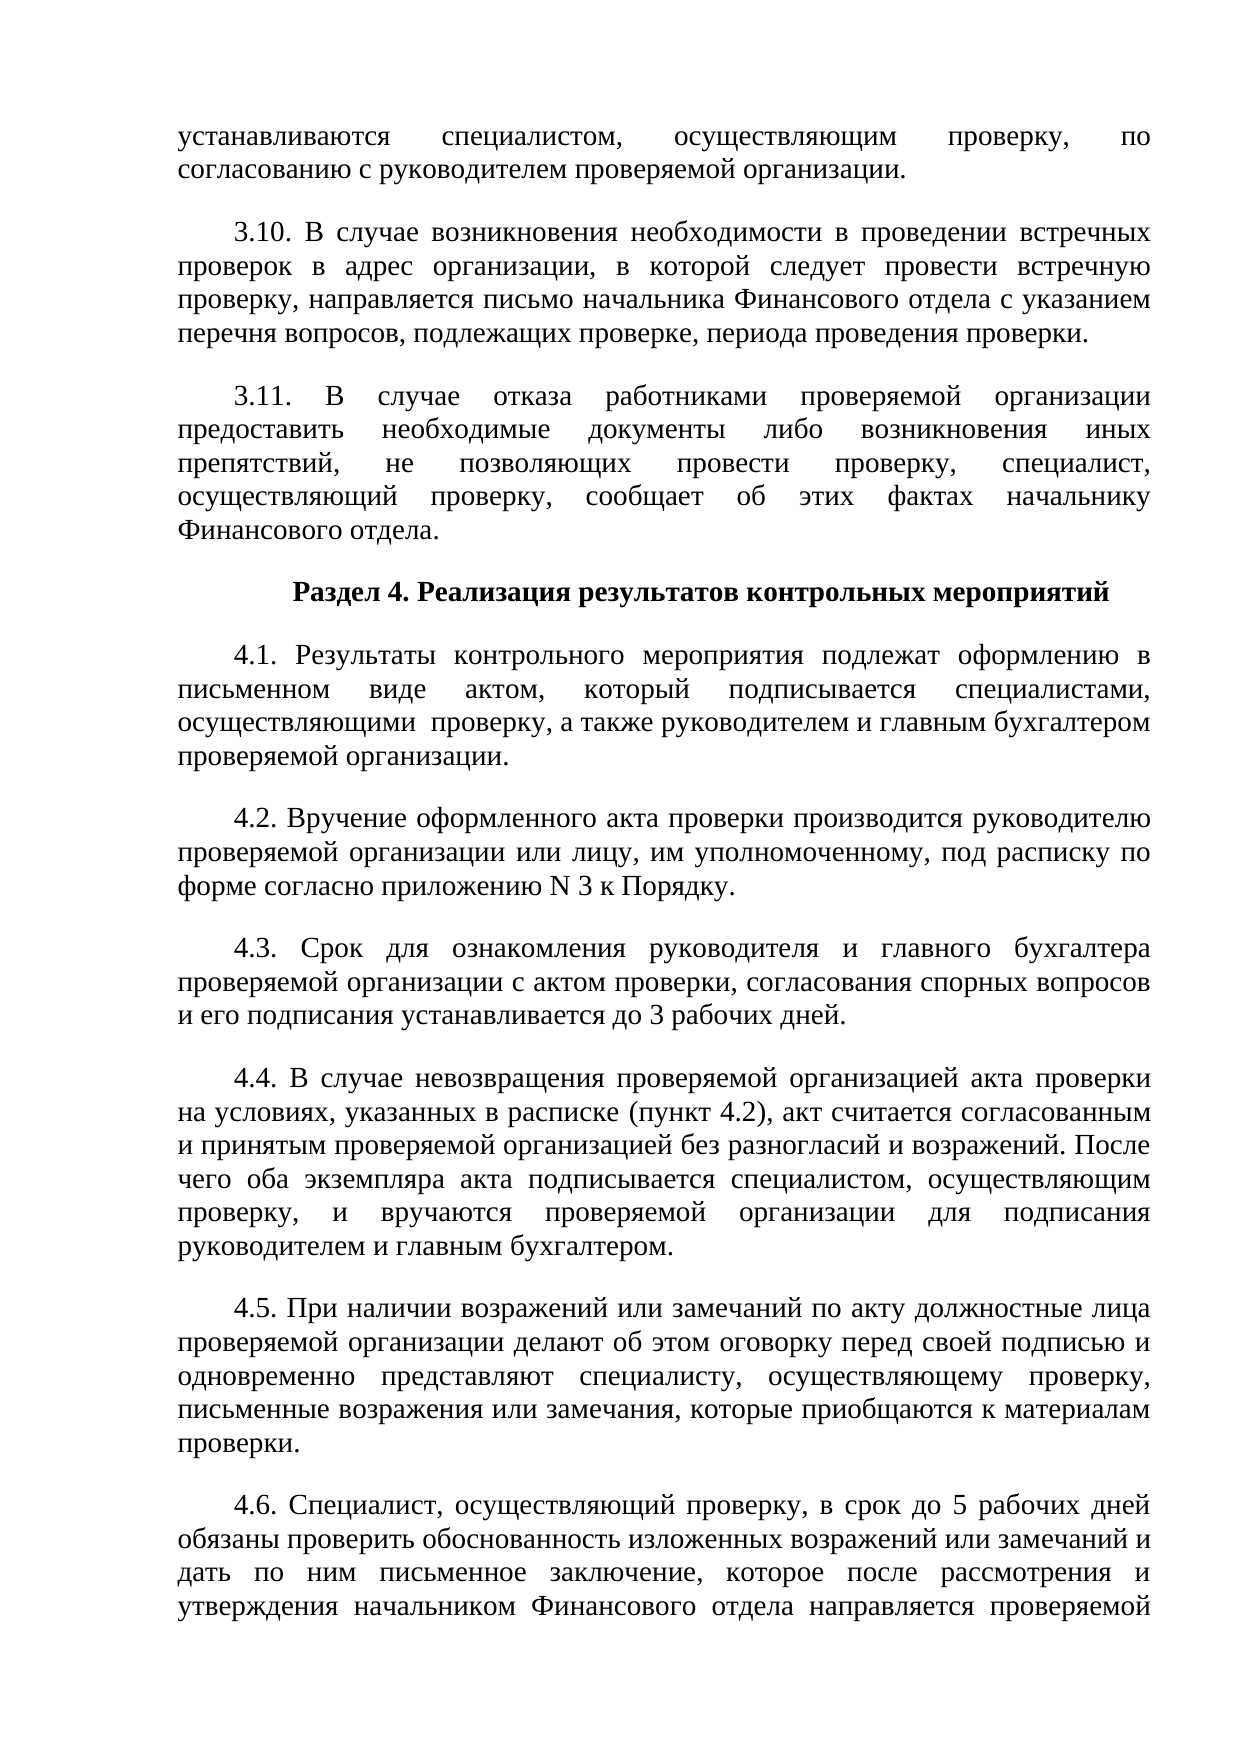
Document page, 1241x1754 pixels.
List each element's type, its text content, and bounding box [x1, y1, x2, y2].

text Раздел 4. Реализация результатов контрольных мероприятий [177, 574, 1152, 608]
text 4.4. В случае невозвращения проверяемой организацией акта проверки на условиях, указанных в расписке (пункт 4.2), акт считается согласованным и принятым проверяемой организацией без разногласий и возражений. После чего оба экземпляра акта подписывается специалистом, осуществляющим проверку, и вручаются проверяемой организации для подписания руководителем и главным бухгалтером. [177, 1060, 1152, 1261]
text 3.10. В случае возникновения необходимости в проведении встречных проверок в адрес организации, в которой следует провести встречную проверку, направляется письмо начальника Финансового отдела с указанием перечня вопросов, подлежащих проверке, периода проведения проверки. [177, 214, 1152, 348]
text 4.2. Вручение оформленного акта проверки производится руководителю проверяемой организации или лицу, им уполномоченному, под расписку по форме согласно приложению N 3 к Порядку. [177, 801, 1152, 901]
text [177, 118, 1152, 185]
text 4.3. Срок для ознакомления руководителя и главного бухгалтера проверяемой организации с актом проверки, согласования спорных вопросов и его подписания устанавливается до 3 рабочих дней. [177, 930, 1152, 1031]
text 4.1. Результаты контрольного мероприятия подлежат оформлению в письменном виде актом, который подписывается специалистами, осуществляющими проверку, а также руководителем и главным бухгалтером проверяемой организации. [177, 637, 1152, 771]
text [177, 1487, 1152, 1622]
text 3.11. В случае отказа работниками проверяемой организации предоставить необходимые документы либо возникновения иных препятствий, не позволяющих провести проверку, специалист, осуществляющий проверку, сообщает об этих фактах начальнику Финансового отдела. [177, 378, 1152, 545]
text 4.5. При наличии возражений или замечаний по акту должностные лица проверяемой организации делают об этом оговорку перед своей подписью и одновременно представляют специалисту, осуществляющему проверку, письменные возражения или замечания, которые приобщаются к материалам проверки. [177, 1291, 1152, 1458]
